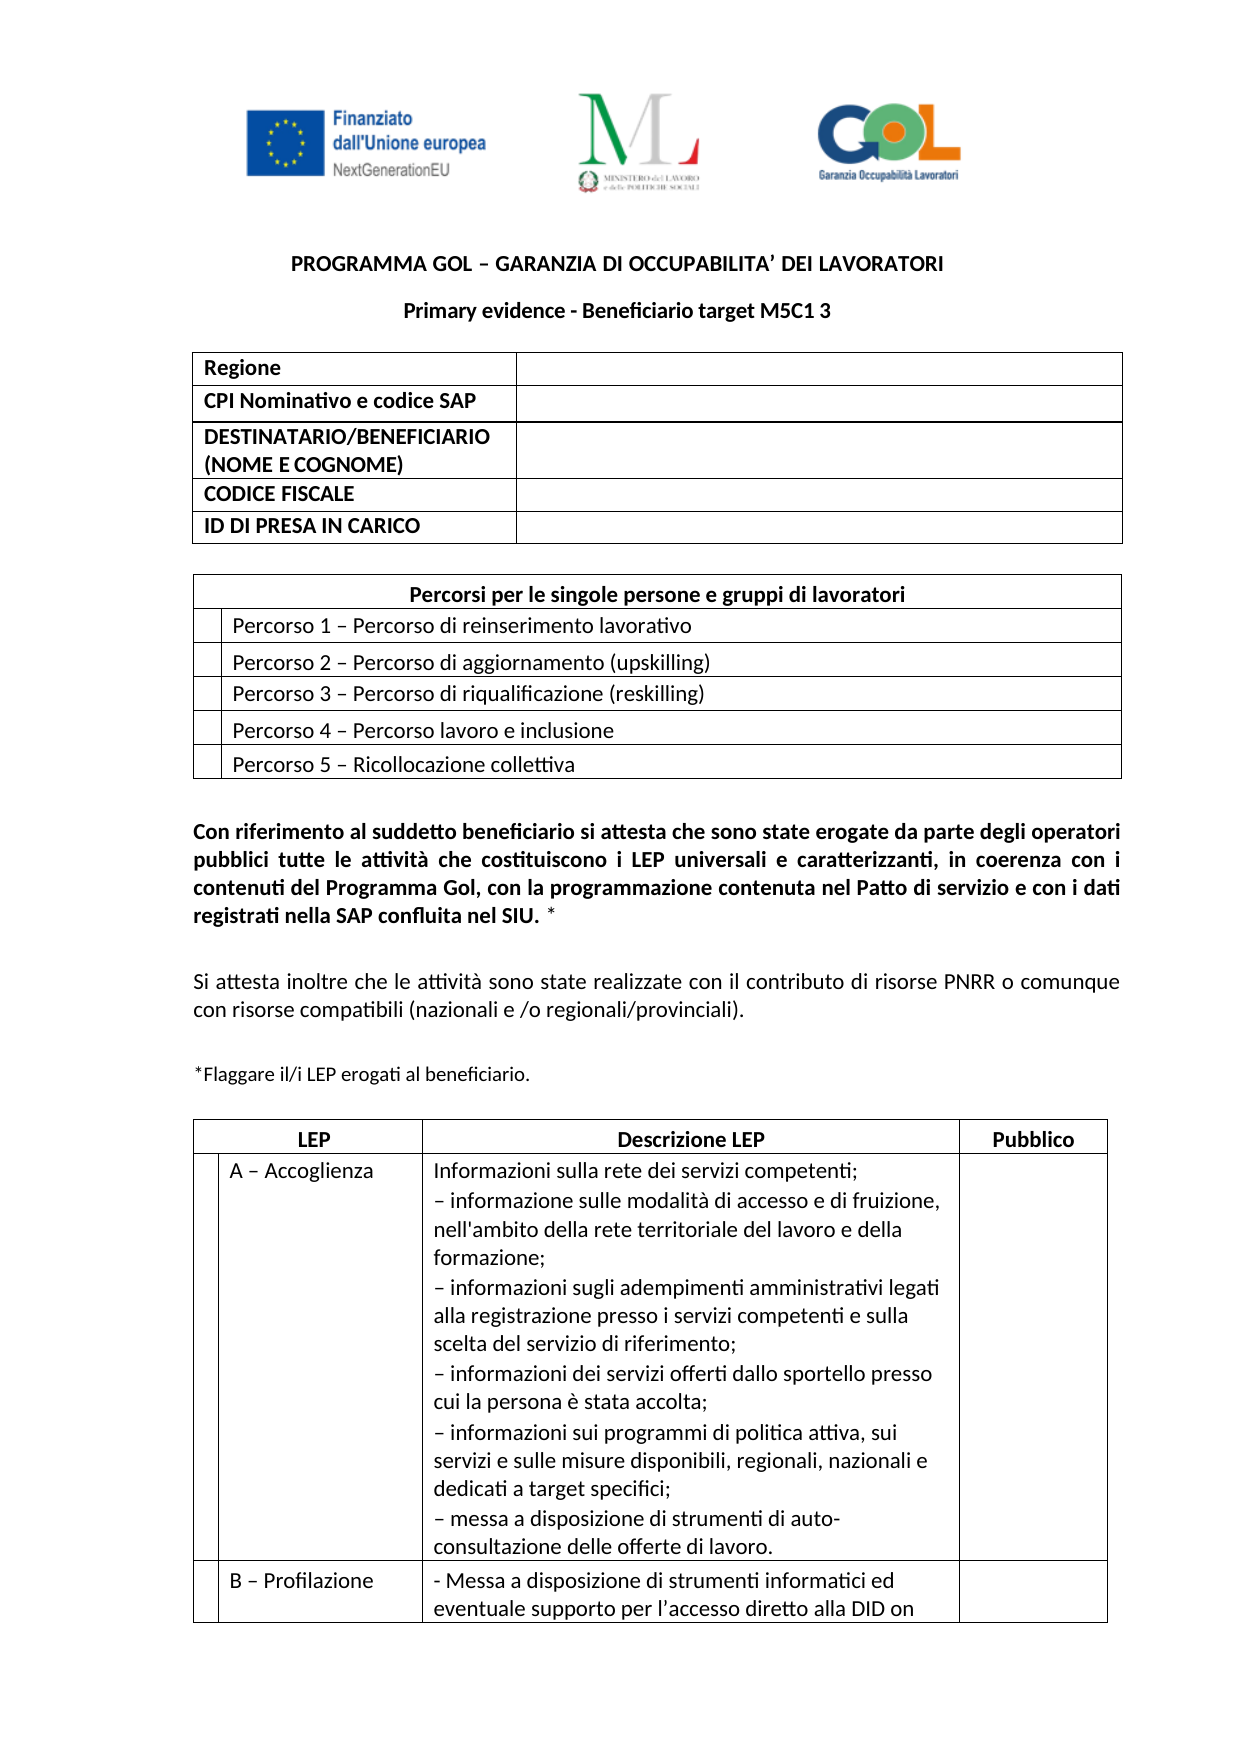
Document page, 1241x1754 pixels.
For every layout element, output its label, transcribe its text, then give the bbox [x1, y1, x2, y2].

table_header Descrizione LEP [423, 1120, 959, 1153]
table_cell [194, 677, 221, 710]
table_cell DESTINATARIO/BENEFICIARIO (NOME E COGNOME) [193, 423, 516, 478]
table_cell CPI Nominativo e codice SAP [193, 386, 516, 421]
text *Flaggare il/i LEP erogati al beneficiario. [193, 1061, 1122, 1086]
table_header LEP [194, 1120, 422, 1153]
table_cell [194, 609, 221, 642]
table_cell A – Accoglienza [219, 1154, 422, 1560]
table_cell Percorso 2 – Percorso di aggiornamento (upskilling) [222, 643, 1121, 676]
table_cell Percorso 5 – Ricollocazione collettiva [222, 745, 1121, 778]
table_cell [194, 643, 221, 676]
table_cell [194, 1154, 218, 1560]
table_cell [517, 512, 1122, 543]
table_cell [517, 423, 1122, 478]
table_cell [194, 745, 221, 778]
table_header Pubblico [960, 1120, 1107, 1153]
table_cell ID DI PRESA IN CARICO [193, 512, 516, 543]
text Si attesta inoltre che le attività sono state realizzate con il contributo di risorse PNRR o comunque con risorse compatibili (nazionali e /o regionali/provinciali). [193, 967, 1122, 1023]
table_cell Percorso 4 – Percorso lavoro e inclusione [222, 711, 1121, 744]
table_cell [194, 711, 221, 744]
table_cell B – Profilazione [219, 1561, 422, 1622]
table_cell CODICE FISCALE [193, 479, 516, 511]
text Primary evidence - Beneficiario target M5C1 3 [118, 296, 1116, 324]
table_cell [194, 1561, 218, 1622]
table_cell [960, 1154, 1107, 1560]
table_header Percorsi per le singole persone e gruppi di lavoratori [194, 575, 1121, 608]
table_cell Percorso 1 – Percorso di reinserimento lavorativo [222, 609, 1121, 642]
table_cell [960, 1561, 1107, 1622]
text Con riferimento al suddetto beneficiario si attesta che sono state erogate da parte degli operatori pubblici tutte le attività che costituiscono i LEP universali e caratterizzanti, in coerenza con i contenuti del Programma Gol, con la programmazione contenuta nel Patto di servizio e con i dati registrati nella SAP confluita nel SIU. * [193, 817, 1122, 929]
picture [240, 78, 1000, 198]
table_header [517, 353, 1122, 385]
table_cell Informazioni sulla rete dei servizi competenti; ‒ informazione sulle modalità di accesso e di fruizione, nell'ambito della rete territoriale del lavoro e della formazione; ‒ informazioni sugli adempimenti amministrativi legati alla registrazione presso i servizi competenti e sulla scelta del servizio di riferimento; ‒ informazioni dei servizi offerti dallo sportello presso cui la persona è stata accolta; ‒ informazioni sui programmi di politica attiva, sui servizi e sulle misure disponibili, regionali, nazionali e dedicati a target specifici; ‒ messa a disposizione di strumenti di auto-consultazione delle offerte di lavoro. [423, 1154, 959, 1560]
table_header Regione [193, 353, 516, 385]
table_cell Percorso 3 – Percorso di riqualificazione (reskilling) [222, 677, 1121, 710]
table_cell [517, 479, 1122, 511]
text PROGRAMMA GOL – GARANZIA DI OCCUPABILITA’ DEI LAVORATORI [118, 249, 1116, 277]
table_cell [517, 386, 1122, 421]
